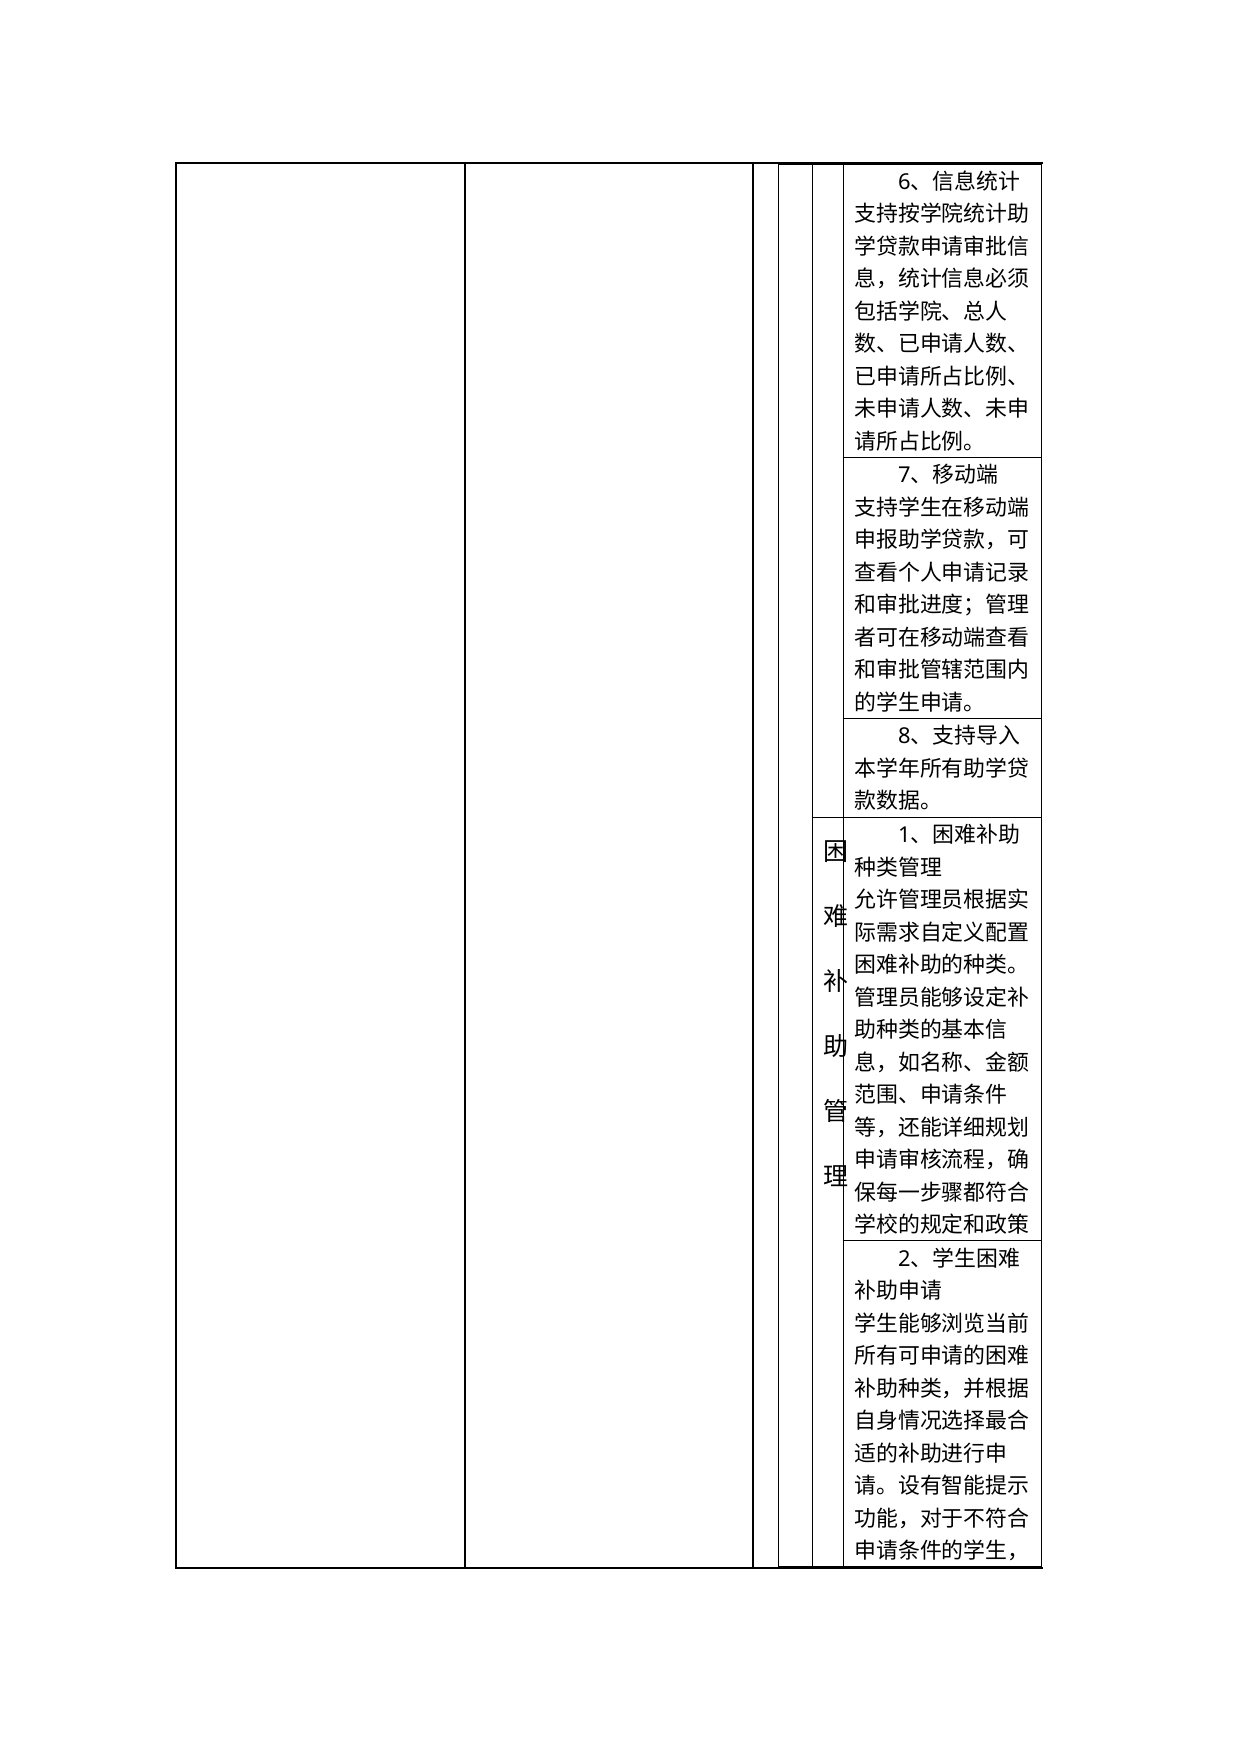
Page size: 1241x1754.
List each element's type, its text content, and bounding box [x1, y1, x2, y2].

table_cell [779, 165, 812, 1566]
table_cell 1 [177, 164, 464, 1567]
table_cell [813, 818, 843, 1566]
table_cell [844, 719, 1041, 817]
table_cell [844, 1241, 1041, 1566]
table_cell [844, 458, 1041, 718]
table_cell [813, 165, 843, 817]
table_cell [466, 164, 752, 1567]
table_cell [754, 164, 778, 1567]
table_cell [844, 818, 1041, 1240]
table_cell [844, 165, 1041, 457]
